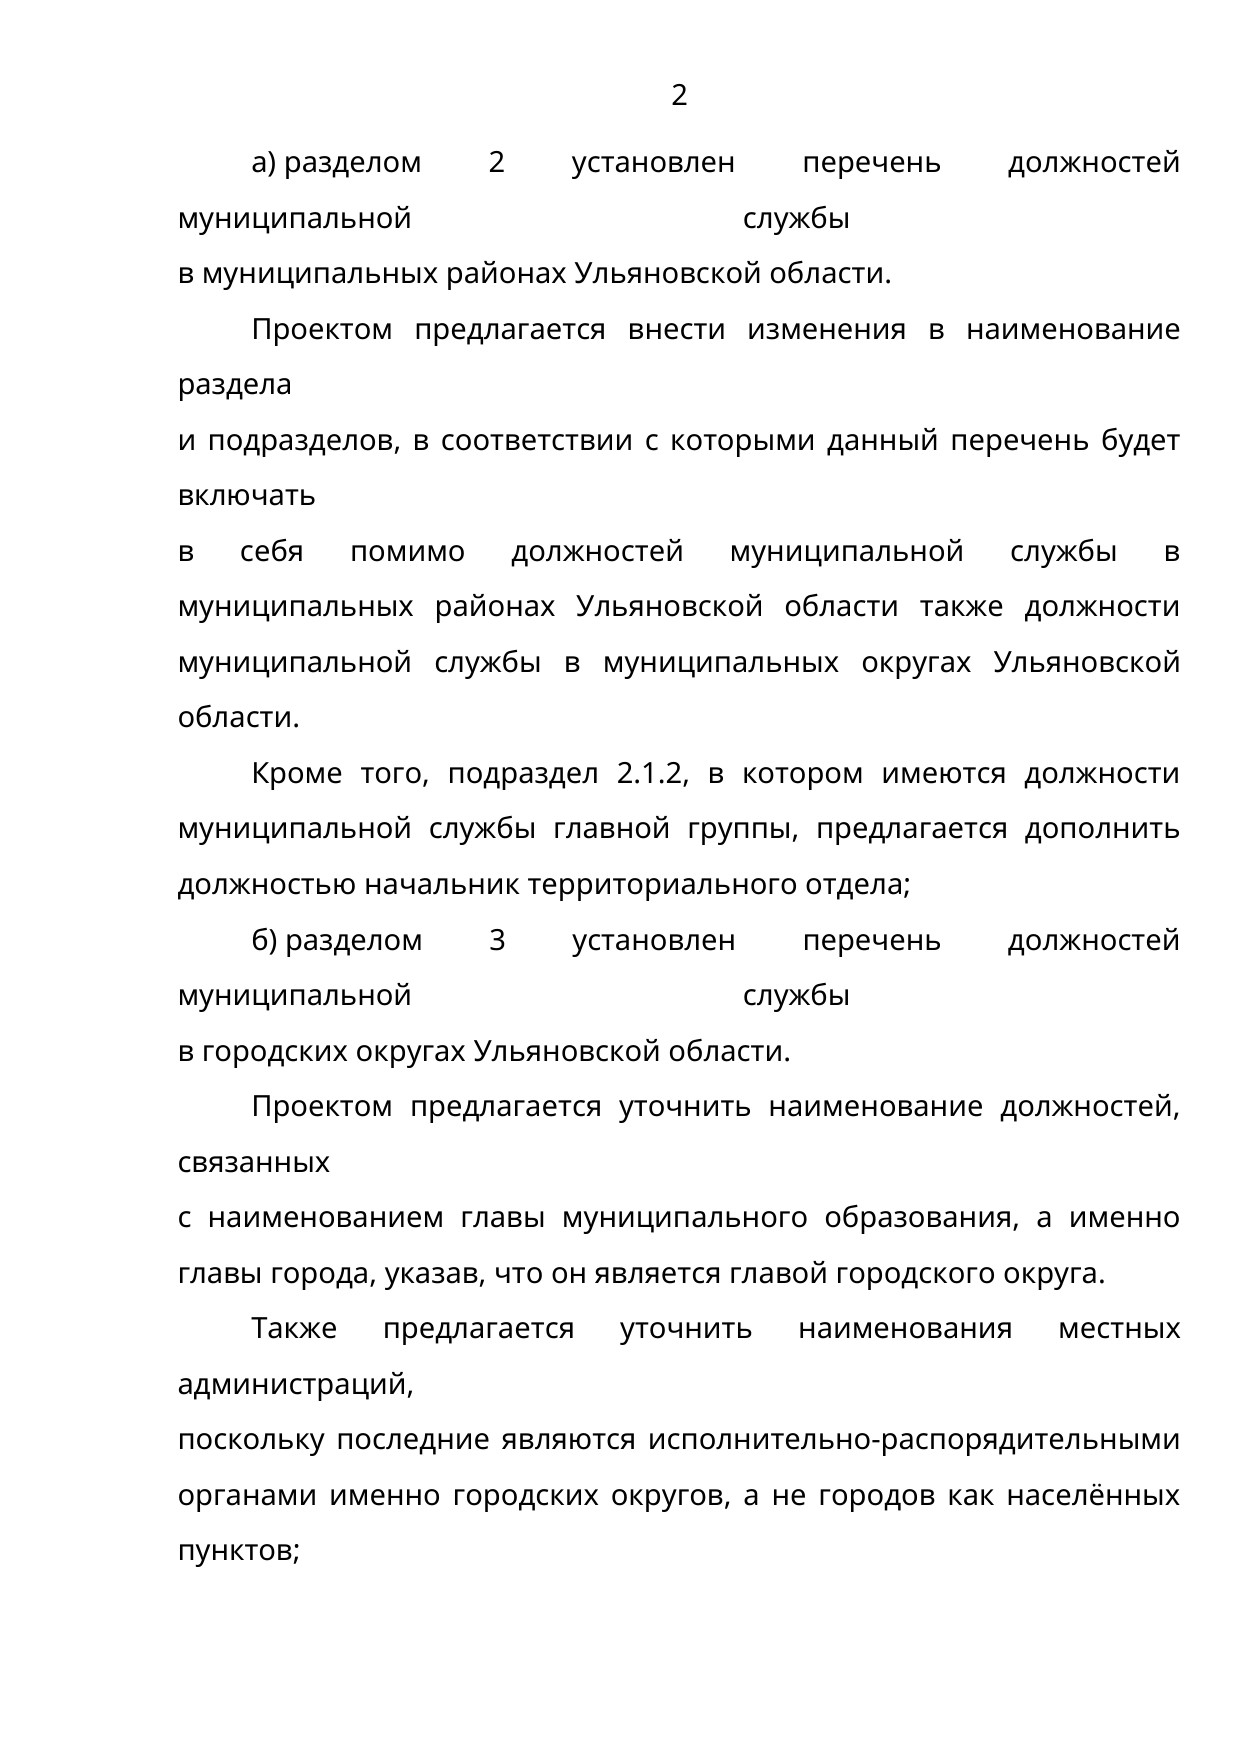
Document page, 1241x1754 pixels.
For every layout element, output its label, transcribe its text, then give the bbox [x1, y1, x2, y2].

text Также предлагается уточнить наименования местных администраций, поскольку последние являются исполнительно-распорядительными органами именно городских округов, а не городов как населённых пунктов; [177, 1307, 1181, 1569]
text б) разделом 3 установлен перечень должностей муниципальной службы в городских округах Ульяновской области. [177, 919, 1181, 1069]
text Проектом предлагается уточнить наименование должностей, связанных с наименованием главы муниципального образования, а именно главы города, указав, что он является главой городского округа. [177, 1085, 1181, 1292]
text Кроме того, подраздел 2.1.2, в котором имеются должности муниципальной службы главной группы, предлагается дополнить должностью начальник территориального отдела; [177, 752, 1181, 903]
text а) разделом 2 установлен перечень должностей муниципальной службы в муниципальных районах Ульяновской области. [177, 141, 1181, 292]
text Проектом предлагается внести изменения в наименование раздела и подразделов, в соответствии с которыми данный перечень будет включать в себя помимо должностей муниципальной службы в муниципальных районах Ульяновской области также должности муниципальной службы в муниципальных округах Ульяновской области. [177, 308, 1181, 736]
